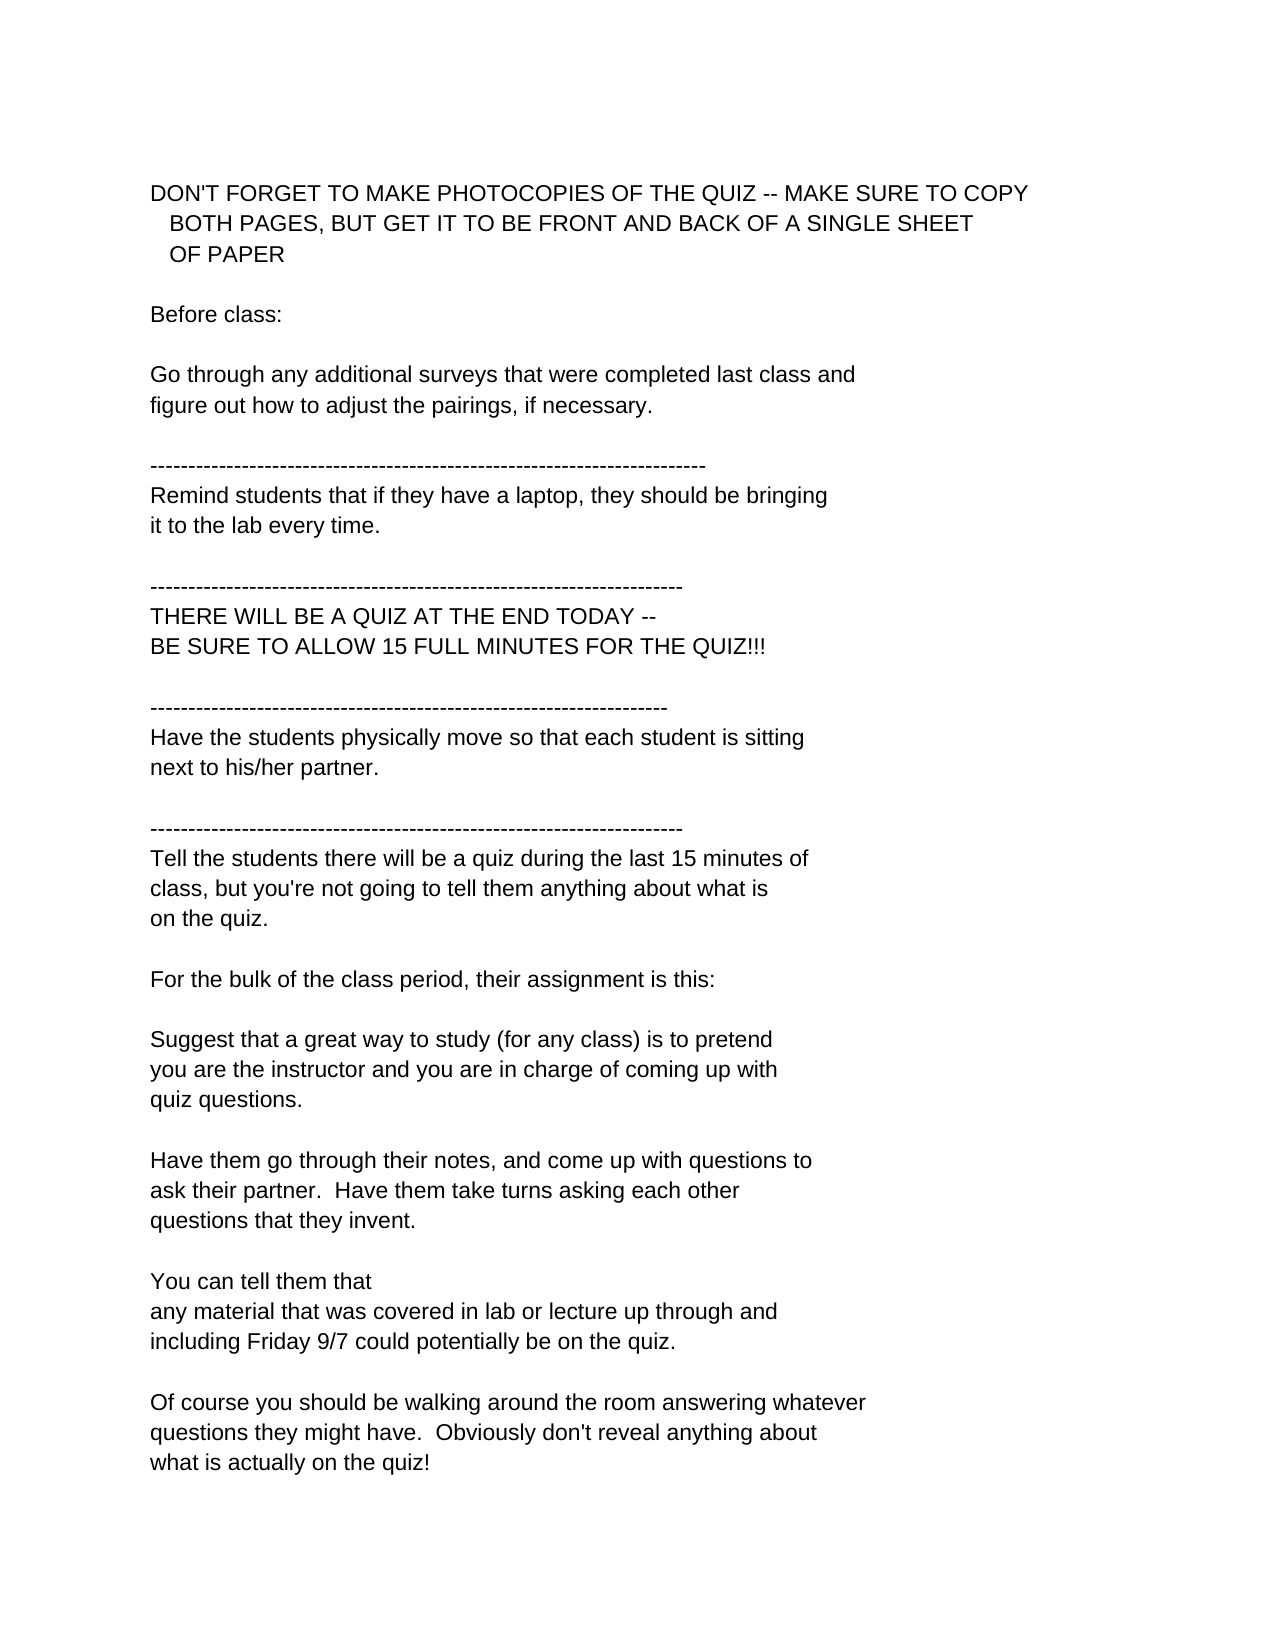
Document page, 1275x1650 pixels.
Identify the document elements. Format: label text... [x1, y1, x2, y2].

text BE SURE TO ALLOW 15 FULL MINUTES FOR THE QUIZ!!! [150, 633, 1125, 660]
text Go through any additional surveys that were completed last class and [150, 361, 1125, 388]
text -------------------------------------------------------------------- [150, 694, 1125, 720]
text Of course you should be walking around the room answering whatever [150, 1388, 1125, 1415]
text For the bulk of the class period, their assignment is this: [150, 966, 1125, 992]
text THERE WILL BE A QUIZ AT THE END TODAY -- [150, 603, 1125, 629]
text questions they might have. Obviously don't reveal anything about [150, 1419, 1125, 1445]
text DON'T FORGET TO MAKE PHOTOCOPIES OF THE QUIZ -- MAKE SURE TO COPY [150, 180, 1125, 207]
text ---------------------------------------------------------------------- [150, 814, 1125, 841]
text any material that was covered in lab or lecture up through and [150, 1298, 1125, 1324]
text questions that they invent. [150, 1207, 1125, 1234]
text You can tell them that [150, 1268, 1125, 1294]
text it to the lab every time. [150, 512, 1125, 539]
text quiz questions. [150, 1086, 1125, 1113]
text class, but you're not going to tell them anything about what is [150, 875, 1125, 901]
text next to his/her partner. [150, 754, 1125, 781]
text Suggest that a great way to study (for any class) is to pretend [150, 1026, 1125, 1052]
text ------------------------------------------------------------------------- [150, 452, 1125, 478]
text what is actually on the quiz! [150, 1449, 1125, 1475]
text including Friday 9/7 could potentially be on the quiz. [150, 1328, 1125, 1354]
text ---------------------------------------------------------------------- [150, 573, 1125, 599]
text Have them go through their notes, and come up with questions to [150, 1147, 1125, 1173]
text BOTH PAGES, BUT GET IT TO BE FRONT AND BACK OF A SINGLE SHEET [150, 210, 1125, 237]
text Remind students that if they have a laptop, they should be bringing [150, 482, 1125, 509]
text Tell the students there will be a quiz during the last 15 minutes of [150, 845, 1125, 871]
text OF PAPER [150, 241, 1125, 267]
text Have the students physically move so that each student is sitting [150, 724, 1125, 750]
text Before class: [150, 301, 1125, 327]
text on the quiz. [150, 905, 1125, 932]
text ask their partner. Have them take turns asking each other [150, 1177, 1125, 1203]
text figure out how to adjust the pairings, if necessary. [150, 392, 1125, 418]
text you are the instructor and you are in charge of coming up with [150, 1056, 1125, 1083]
